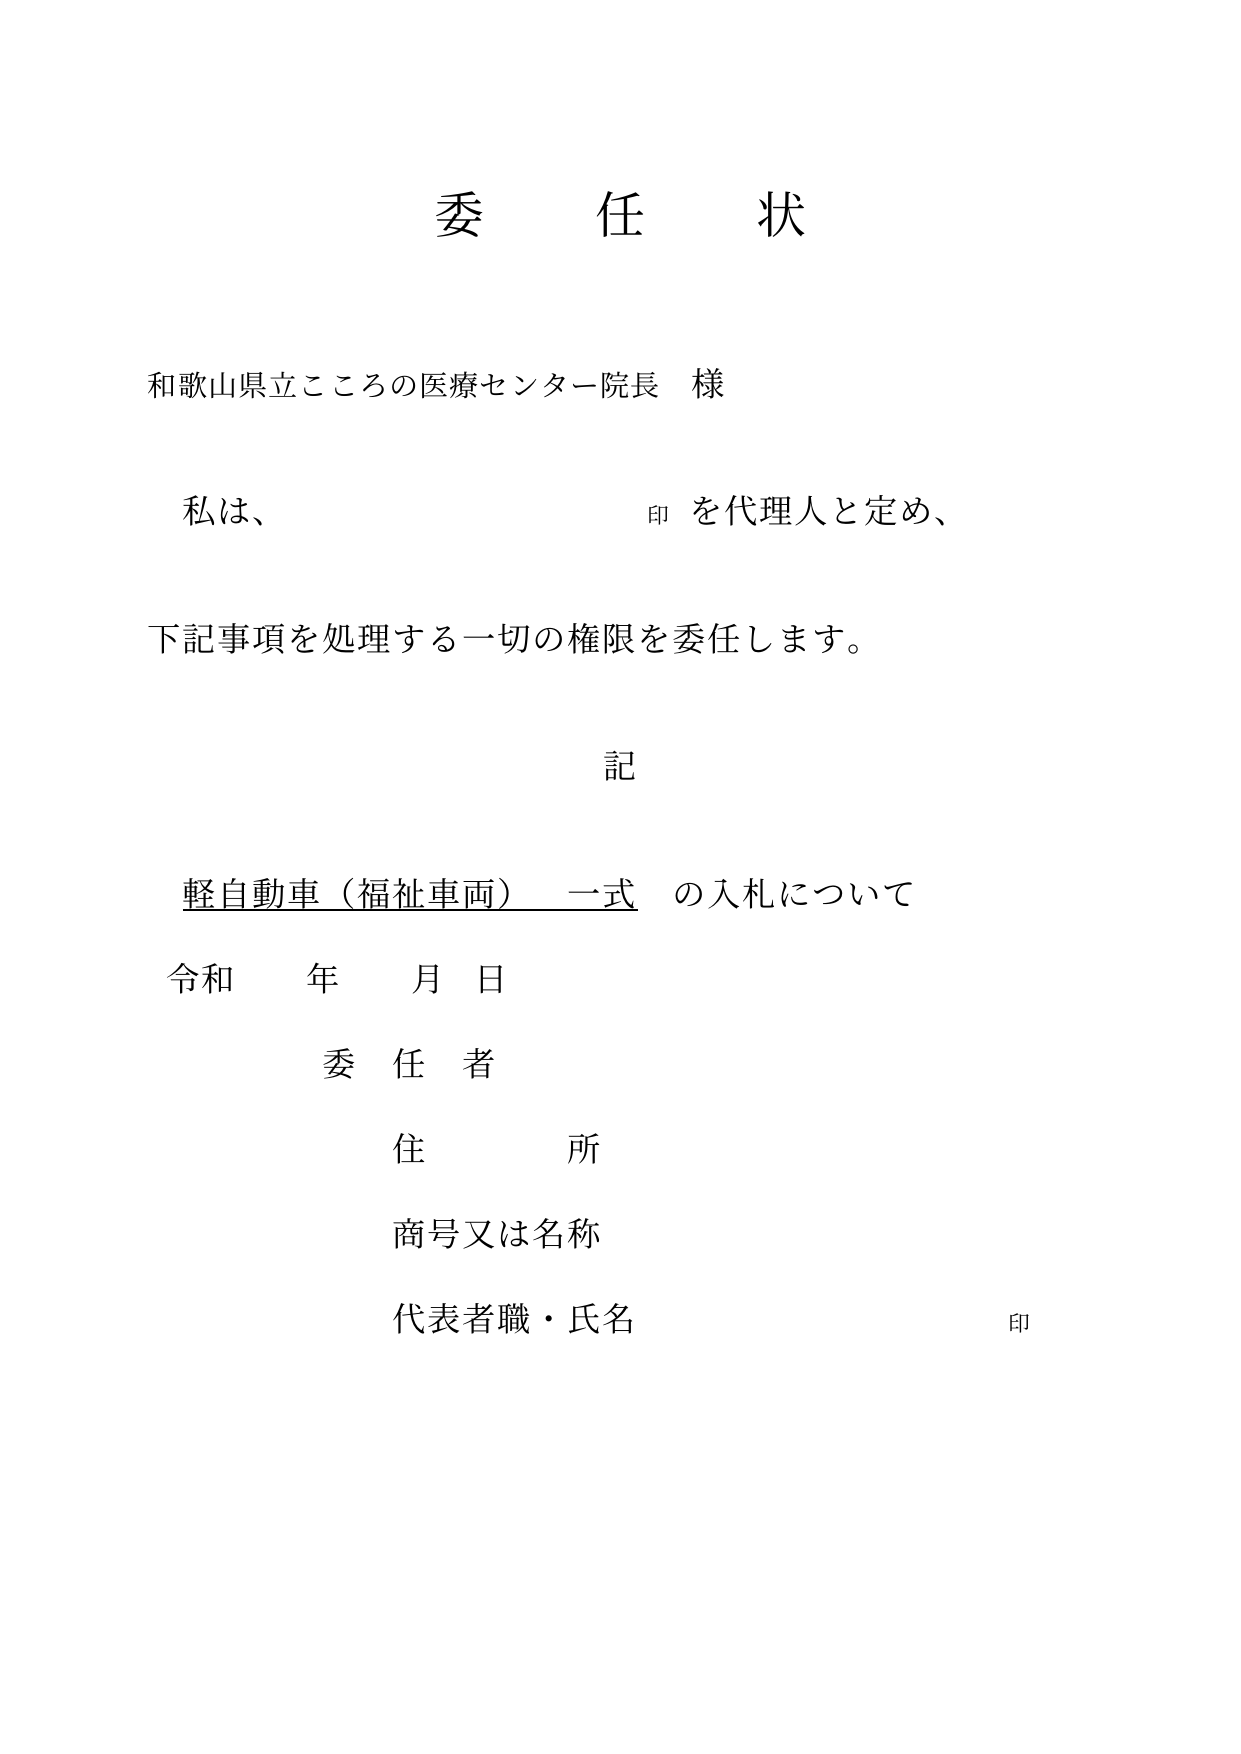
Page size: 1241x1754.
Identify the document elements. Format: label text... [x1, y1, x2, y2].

text 私は、 印 を代理人と定め、 [148, 467, 1092, 552]
text 令和 年 月 日 [148, 934, 1092, 1019]
text 委 任 状 [148, 169, 1092, 254]
text 住 所 [148, 1104, 1092, 1189]
text 和歌山県立こころの医療センター院長 様 [148, 339, 1092, 424]
text 軽自動車（福祉車両） 一式 の入札について [148, 849, 1092, 934]
text 商号又は名称 [148, 1189, 1092, 1274]
text 記 [148, 722, 1092, 807]
text 代表者職・氏名 印 [148, 1274, 1092, 1359]
text 下記事項を処理する一切の権限を委任します。 [148, 594, 1092, 679]
text 委 任 者 [148, 1019, 1092, 1104]
